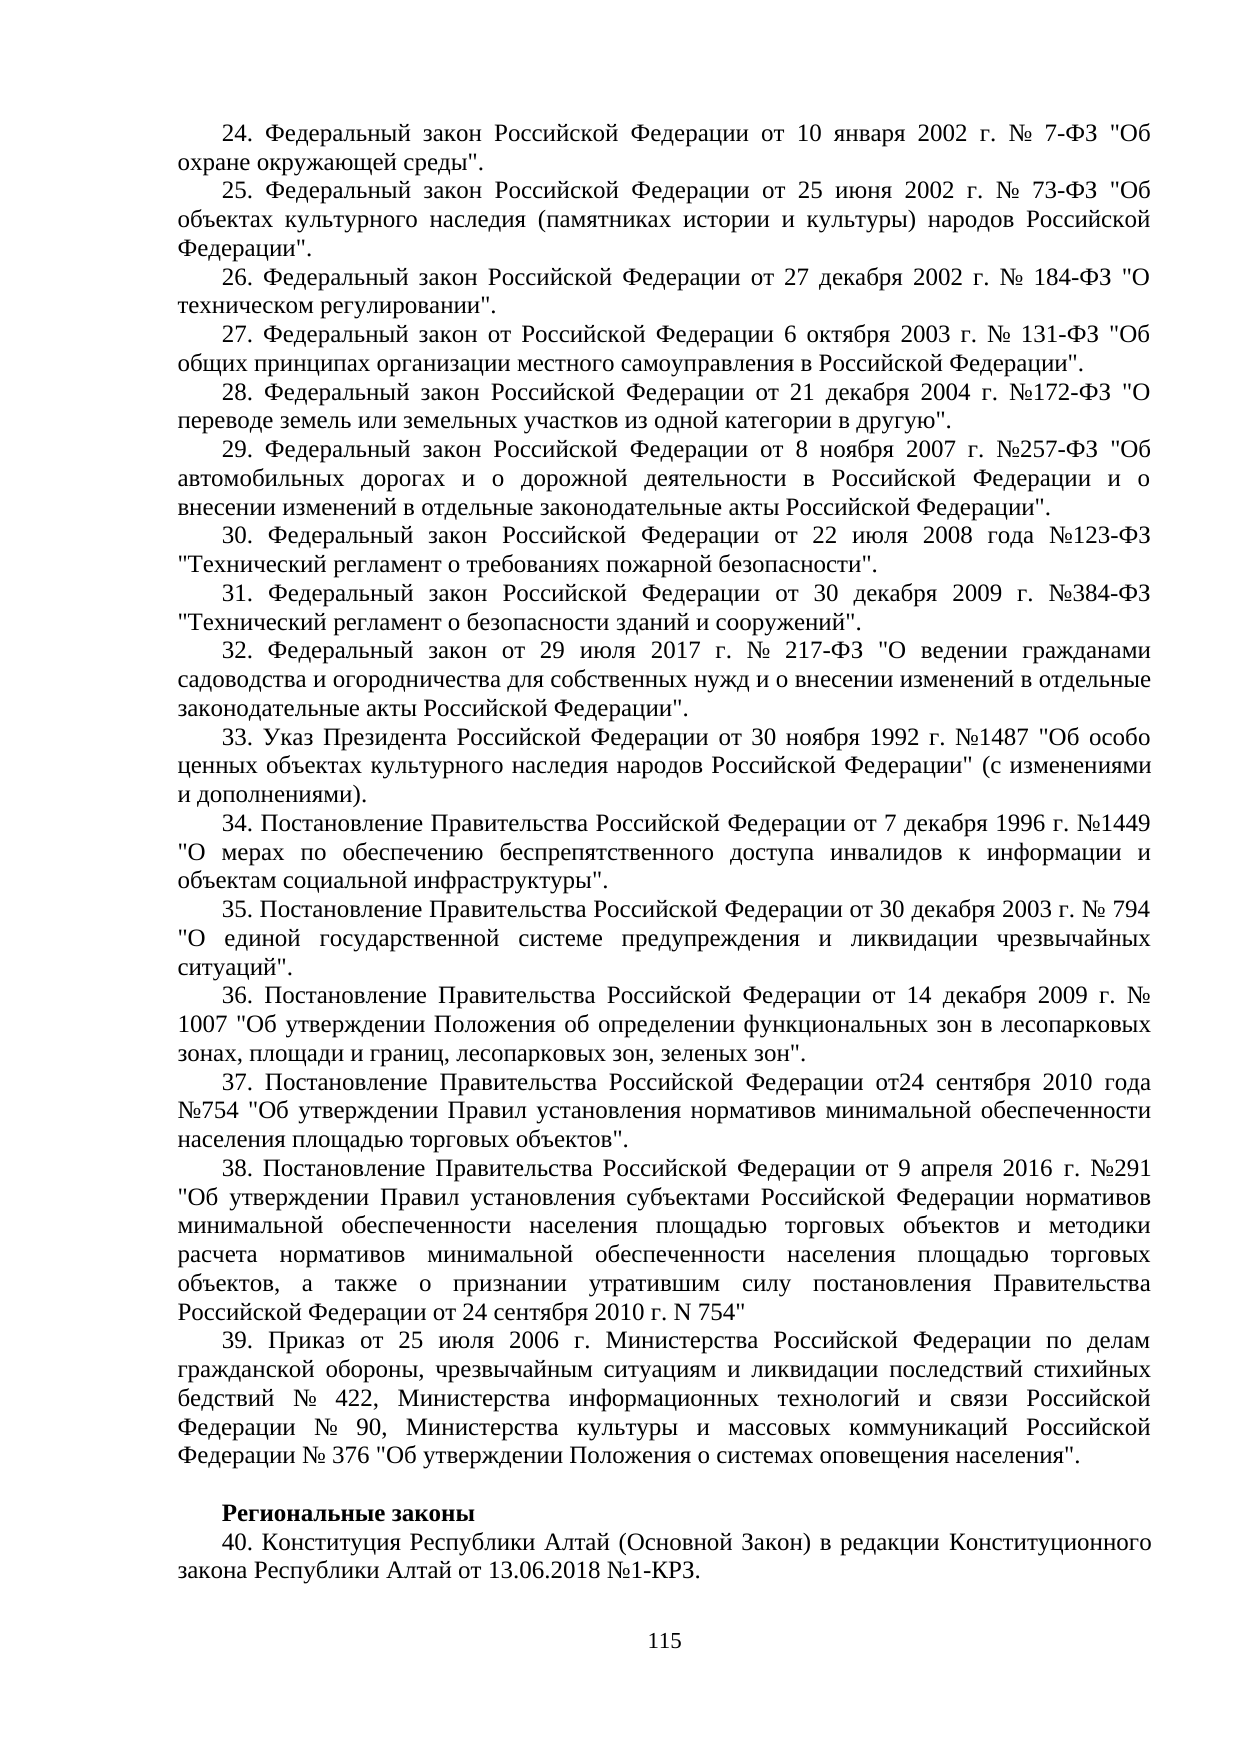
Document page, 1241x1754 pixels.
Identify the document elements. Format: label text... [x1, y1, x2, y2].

text 33. Указ Президента Российской Федерации от 30 ноября 1992 г. №1487 "Об особо ценных объектах культурного наследия народов Российской Федерации" (с изменениями и дополнениями). [177, 722, 1152, 808]
text 35. Постановление Правительства Российской Федерации от 30 декабря 2003 г. № 794 "О единой государственной системе предупреждения и ликвидации чрезвычайных ситуаций". [177, 894, 1152, 981]
text 29. Федеральный закон Российской Федерации от 8 ноября 2007 г. №257-ФЗ "Об автомобильных дорогах и о дорожной деятельности в Российской Федерации и о внесении изменений в отдельные законодательные акты Российской Федерации". [177, 434, 1152, 521]
text 24. Федеральный закон Российской Федерации от 10 января 2002 г. № 7-ФЗ "Об охране окружающей среды". [177, 118, 1152, 176]
text 30. Федеральный закон Российской Федерации от 22 июля 2008 года №123-ФЗ "Технический регламент о требованиях пожарной безопасности". [177, 521, 1152, 578]
text 31. Федеральный закон Российской Федерации от 30 декабря 2009 г. №384-ФЗ "Технический регламент о безопасности зданий и сооружений". [177, 578, 1152, 636]
text 36. Постановление Правительства Российской Федерации от 14 декабря 2009 г. № 1007 "Об утверждении Положения об определении функциональных зон в лесопарковых зонах, площади и границ, лесопарковых зон, зеленых зон". [177, 981, 1152, 1067]
text 38. Постановление Правительства Российской Федерации от 9 апреля 2016 г. №291 "Об утверждении Правил установления субъектами Российской Федерации нормативов минимальной обеспеченности населения площадью торговых объектов и методики расчета нормативов минимальной обеспеченности населения площадью торговых объектов, а также о признании утратившим силу постановления Правительства Российской Федерации от 24 сентября 2010 г. N 754" [177, 1153, 1152, 1326]
text 37. Постановление Правительства Российской Федерации от24 сентября 2010 года №754 "Об утверждении Правил установления нормативов минимальной обеспеченности населения площадью торговых объектов". [177, 1067, 1152, 1153]
text 39. Приказ от 25 июля 2006 г. Министерства Российской Федерации по делам гражданской обороны, чрезвычайным ситуациям и ликвидации последствий стихийных бедствий № 422, Министерства информационных технологий и связи Российской Федерации № 90, Министерства культуры и массовых коммуникаций Российской Федерации № 376 "Об утверждении Положения о системах оповещения населения". [177, 1326, 1152, 1469]
text 40. Конституция Республики Алтай (Основной Закон) в редакции Конституционного закона Республики Алтай от 13.06.2018 №1-КРЗ. [177, 1527, 1152, 1584]
text 28. Федеральный закон Российской Федерации от 21 декабря 2004 г. №172-ФЗ "О переводе земель или земельных участков из одной категории в другую". [177, 377, 1152, 434]
text 27. Федеральный закон от Российской Федерации 6 октября 2003 г. № 131-ФЗ "Об общих принципах организации местного самоуправления в Российской Федерации". [177, 319, 1152, 377]
text 34. Постановление Правительства Российской Федерации от 7 декабря 1996 г. №1449 "О мерах по обеспечению беспрепятственного доступа инвалидов к информации и объектам социальной инфраструктуры". [177, 808, 1152, 894]
text Региональные законы [177, 1498, 1152, 1527]
text 25. Федеральный закон Российской Федерации от 25 июня 2002 г. № 73-ФЗ "Об объектах культурного наследия (памятниках истории и культуры) народов Российской Федерации". [177, 176, 1152, 262]
text 32. Федеральный закон от 29 июля 2017 г. № 217-ФЗ "О ведении гражданами садоводства и огородничества для собственных нужд и о внесении изменений в отдельные законодательные акты Российской Федерации". [177, 636, 1152, 722]
text 26. Федеральный закон Российской Федерации от 27 декабря 2002 г. № 184-ФЗ "О техническом регулировании". [177, 262, 1152, 319]
